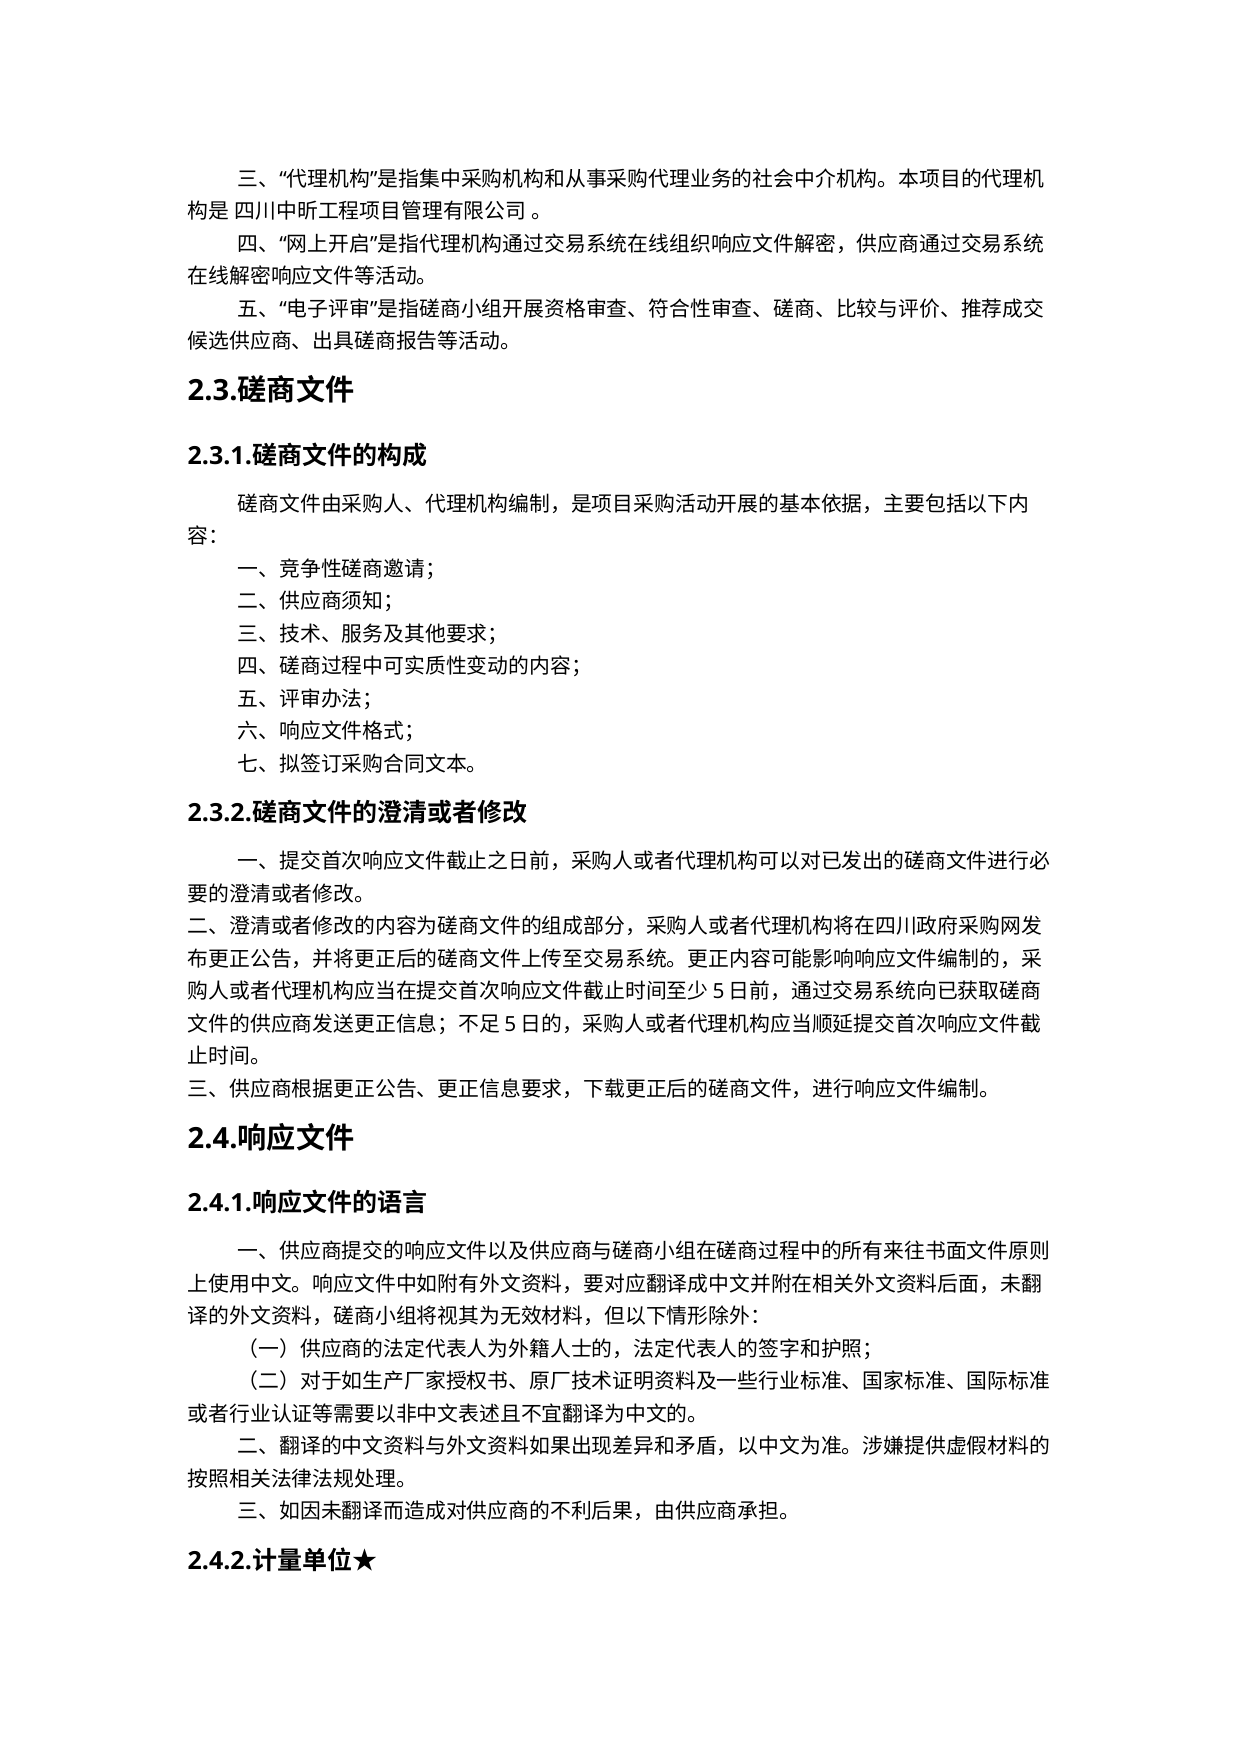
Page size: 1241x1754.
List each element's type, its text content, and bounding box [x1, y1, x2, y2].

text 二、澄清或者修改的内容为磋商文件的组成部分，采购人或者代理机构将在四川政府采购网发布更正公告，并将更正后的磋商文件上传至交易系统。更正内容可能影响响应文件编制的，采购人或者代理机构应当在提交首次响应文件截止时间至少5日前，通过交易系统向已获取磋商文件的供应商发送更正信息；不足5日的，采购人或者代理机构应当顺延提交首次响应文件截止时间。 [187, 909, 1053, 1072]
text 一、供应商提交的响应文件以及供应商与磋商小组在磋商过程中的所有来往书面文件原则上使用中文。响应文件中如附有外文资料，要对应翻译成中文并附在相关外文资料后面，未翻译的外文资料，磋商小组将视其为无效材料，但以下情形除外： [187, 1234, 1053, 1332]
text 二、供应商须知； [187, 584, 1053, 617]
text 一、提交首次响应文件截止之日前，采购人或者代理机构可以对已发出的磋商文件进行必要的澄清或者修改。 [187, 844, 1053, 909]
text 2.4.1.响应文件的语言 [187, 1169, 1053, 1234]
text 四、“网上开启”是指代理机构通过交易系统在线组织响应文件解密，供应商通过交易系统在线解密响应文件等活动。 [187, 227, 1053, 292]
text 三、“代理机构”是指集中采购机构和从事采购代理业务的社会中介机构。本项目的代理机构是 四川中昕工程项目管理有限公司 。 [187, 162, 1053, 227]
text 一、竞争性磋商邀请； [187, 552, 1053, 584]
text 六、响应文件格式； [187, 714, 1053, 747]
text 三、如因未翻译而造成对供应商的不利后果，由供应商承担。 [187, 1494, 1053, 1527]
text （一）供应商的法定代表人为外籍人士的，法定代表人的签字和护照； [187, 1332, 1053, 1364]
text 五、评审办法； [187, 682, 1053, 714]
text 二、翻译的中文资料与外文资料如果出现差异和矛盾，以中文为准。涉嫌提供虚假材料的按照相关法律法规处理。 [187, 1429, 1053, 1494]
text 三、供应商根据更正公告、更正信息要求，下载更正后的磋商文件，进行响应文件编制。 [187, 1072, 1053, 1104]
text 五、“电子评审”是指磋商小组开展资格审查、符合性审查、磋商、比较与评价、推荐成交候选供应商、出具磋商报告等活动。 [187, 292, 1053, 357]
text 2.3.磋商文件 [187, 357, 1053, 422]
text 七、拟签订采购合同文本。 [187, 747, 1053, 779]
text 磋商文件由采购人、代理机构编制，是项目采购活动开展的基本依据，主要包括以下内容： [187, 487, 1053, 552]
text 2.3.2.磋商文件的澄清或者修改 [187, 779, 1053, 844]
text （二）对于如生产厂家授权书、原厂技术证明资料及一些行业标准、国家标准、国际标准或者行业认证等需要以非中文表述且不宜翻译为中文的。 [187, 1364, 1053, 1429]
text 2.4.2.计量单位★ [187, 1527, 1053, 1592]
text 四、磋商过程中可实质性变动的内容； [187, 649, 1053, 682]
text 三、技术、服务及其他要求； [187, 617, 1053, 649]
text 2.4.响应文件 [187, 1104, 1053, 1169]
text 2.3.1.磋商文件的构成 [187, 422, 1053, 487]
